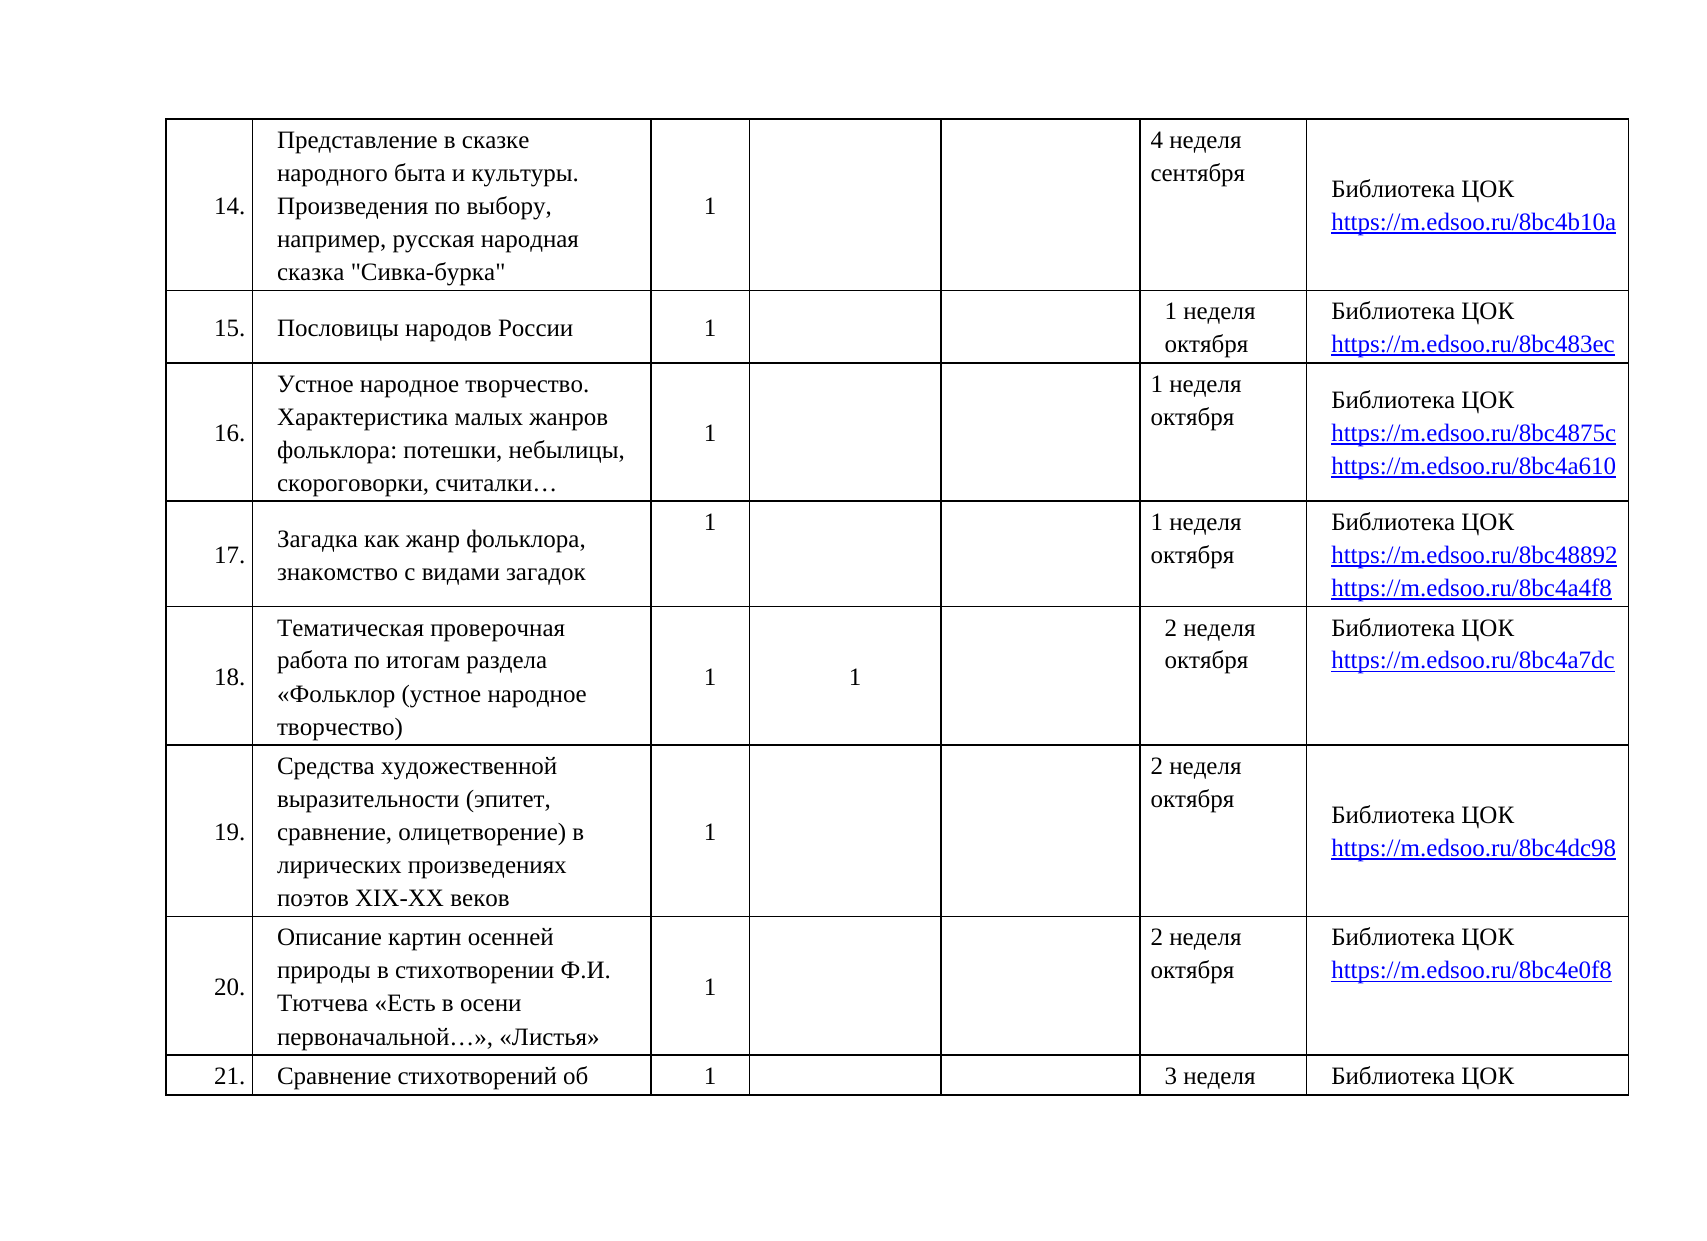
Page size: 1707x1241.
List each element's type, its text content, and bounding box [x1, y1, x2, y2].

table_cell Средства художественной выразительности (эпитет, сравнение, олицетворение) в лирических произведениях поэтов XIX-XX веков [253, 746, 650, 916]
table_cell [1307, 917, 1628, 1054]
table_cell 1 [652, 120, 749, 289]
table_cell [167, 502, 252, 606]
table_cell [942, 364, 1139, 500]
table_cell 1 неделя октября [1141, 502, 1306, 606]
table_cell [750, 502, 940, 606]
table_cell [167, 291, 252, 362]
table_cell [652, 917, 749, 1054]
table_cell 1 неделя октября [1141, 291, 1306, 362]
table_cell Пословицы народов России [253, 291, 650, 362]
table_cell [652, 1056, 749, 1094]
table_cell Библиотека ЦОК https://m.edsoo.ru/8bc4875c https://m.edsoo.ru/8bc4a610 [1307, 364, 1628, 500]
table_cell Библиотека ЦОК https://m.edsoo.ru/8bc4b10a [1307, 120, 1628, 289]
table_cell [942, 746, 1139, 916]
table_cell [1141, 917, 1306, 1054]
table_cell 1 [652, 746, 749, 916]
table_cell 1 [750, 607, 940, 744]
table_cell 2 неделя октября [1141, 607, 1306, 744]
table_cell [750, 746, 940, 916]
table_cell Библиотека ЦОК https://m.edsoo.ru/8bc483ec [1307, 291, 1628, 362]
table_cell 1 [652, 291, 749, 362]
table_cell [750, 291, 940, 362]
table_cell [750, 364, 940, 500]
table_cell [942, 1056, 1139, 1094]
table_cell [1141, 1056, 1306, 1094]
table_cell [167, 746, 252, 916]
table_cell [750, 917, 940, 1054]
table_cell Тематическая проверочная работа по итогам раздела «Фольклор (устное народное творчество) [253, 607, 650, 744]
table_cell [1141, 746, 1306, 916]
table_cell [942, 502, 1139, 606]
table_cell Представление в сказке народного быта и культуры. Произведения по выбору, например, русская народная сказка "Сивка-бурка" [253, 120, 650, 289]
table_cell Загадка как жанр фольклора, знакомство с видами загадок [253, 502, 650, 606]
table_cell [167, 607, 252, 744]
table_cell 1 [652, 502, 749, 606]
table_cell [942, 607, 1139, 744]
table_cell 1 неделя октября [1141, 364, 1306, 500]
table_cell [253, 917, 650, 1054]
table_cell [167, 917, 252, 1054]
table_cell [942, 120, 1139, 289]
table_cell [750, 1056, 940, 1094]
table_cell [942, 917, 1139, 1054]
table_cell [167, 364, 252, 500]
table_cell Библиотека ЦОК https://m.edsoo.ru/8bc48892 https://m.edsoo.ru/8bc4a4f8 [1307, 502, 1628, 606]
table_cell [942, 291, 1139, 362]
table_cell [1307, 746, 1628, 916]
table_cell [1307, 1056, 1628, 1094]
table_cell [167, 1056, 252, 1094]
table_cell [750, 120, 940, 289]
table_cell [167, 120, 252, 289]
table_cell 1 [652, 364, 749, 500]
table_cell Устное народное творчество. Характеристика малых жанров фольклора: потешки, небылицы, скороговорки, считалки… [253, 364, 650, 500]
table_cell 4 неделя сентября [1141, 120, 1306, 289]
table_cell 1 [652, 607, 749, 744]
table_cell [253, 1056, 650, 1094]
table_cell Библиотека ЦОК https://m.edsoo.ru/8bc4a7dc [1307, 607, 1628, 744]
